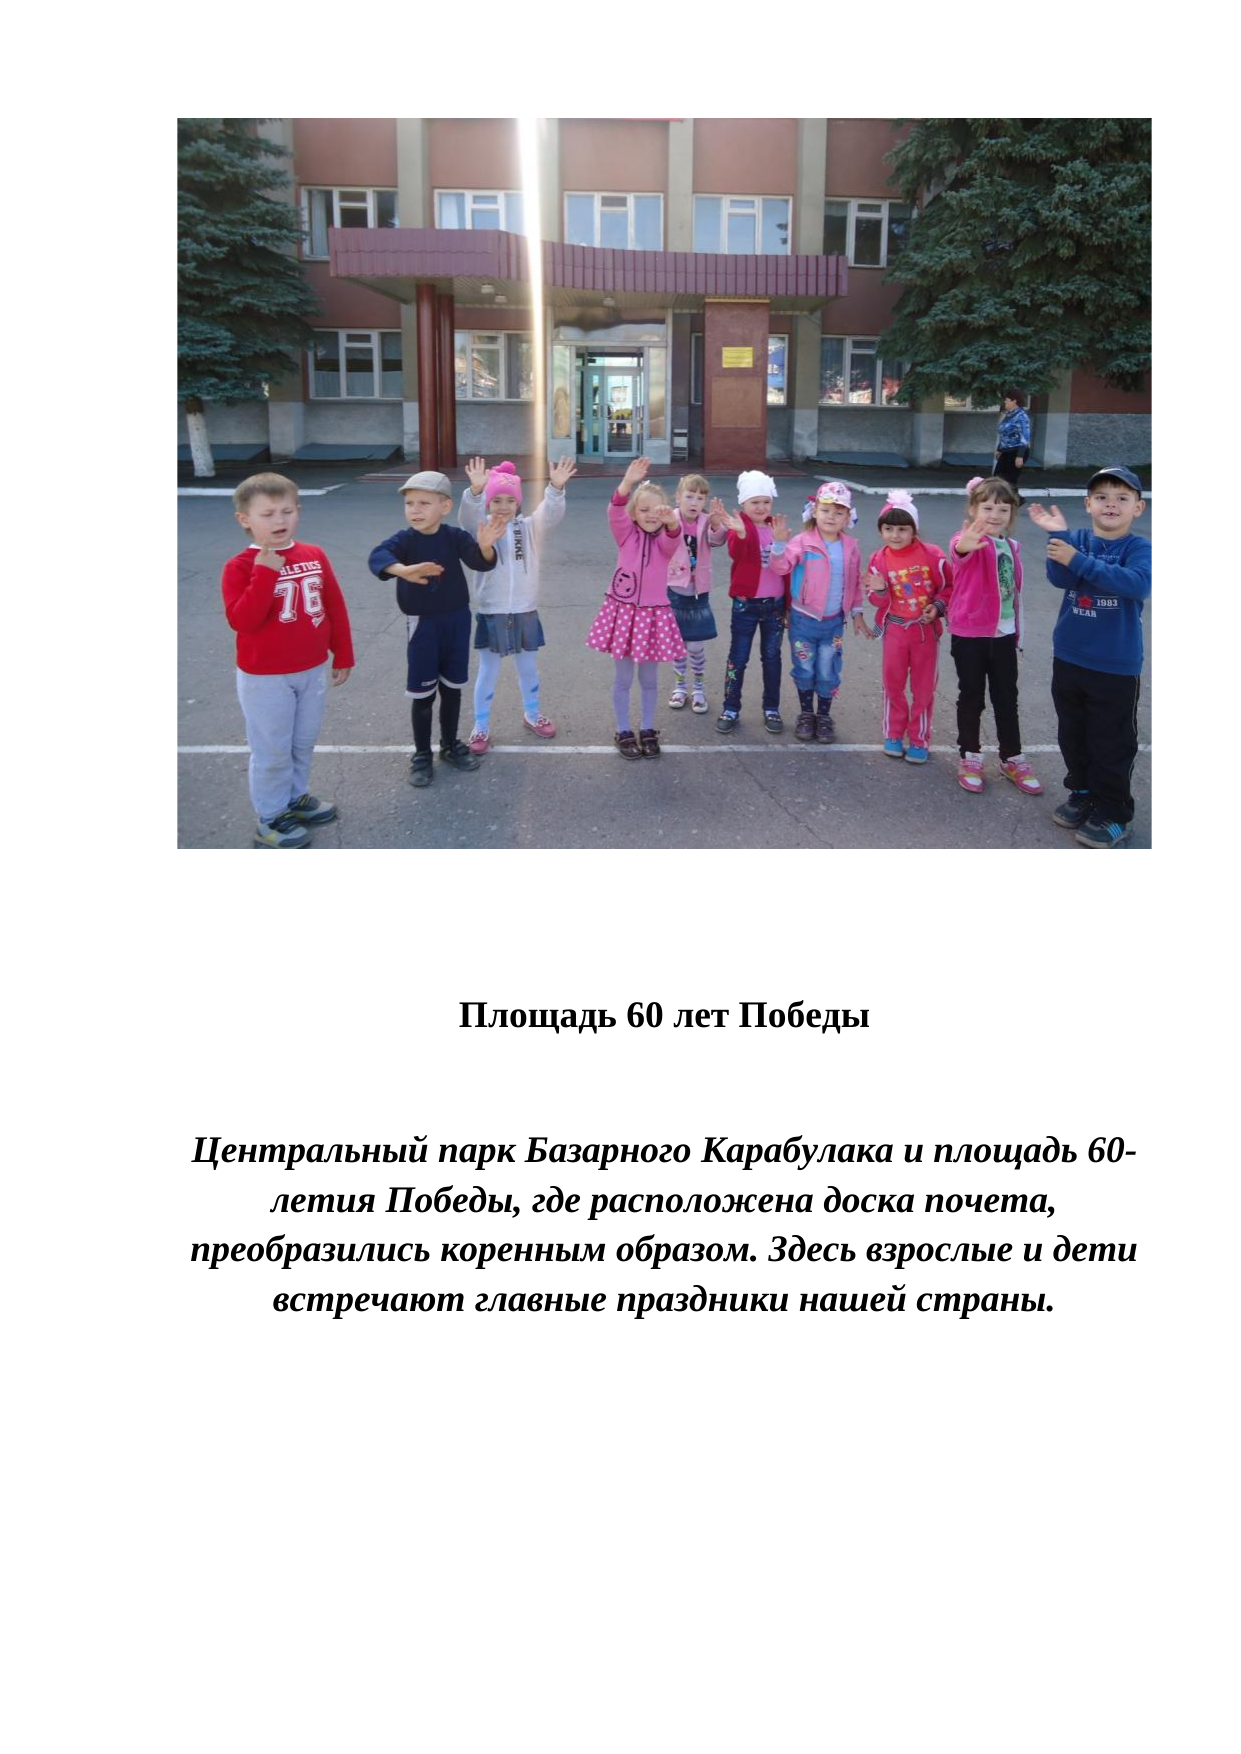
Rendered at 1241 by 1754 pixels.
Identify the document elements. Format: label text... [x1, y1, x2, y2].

text Площадь 60 лет Победы [177, 992, 1152, 1036]
picture [177, 118, 1152, 849]
text Центральный парк Базарного Карабулака и площадь 60-летия Победы, где расположена доска почета, преобразились коренным образом. Здесь взрослые и дети встречают главные праздники нашей страны. [177, 1128, 1152, 1319]
